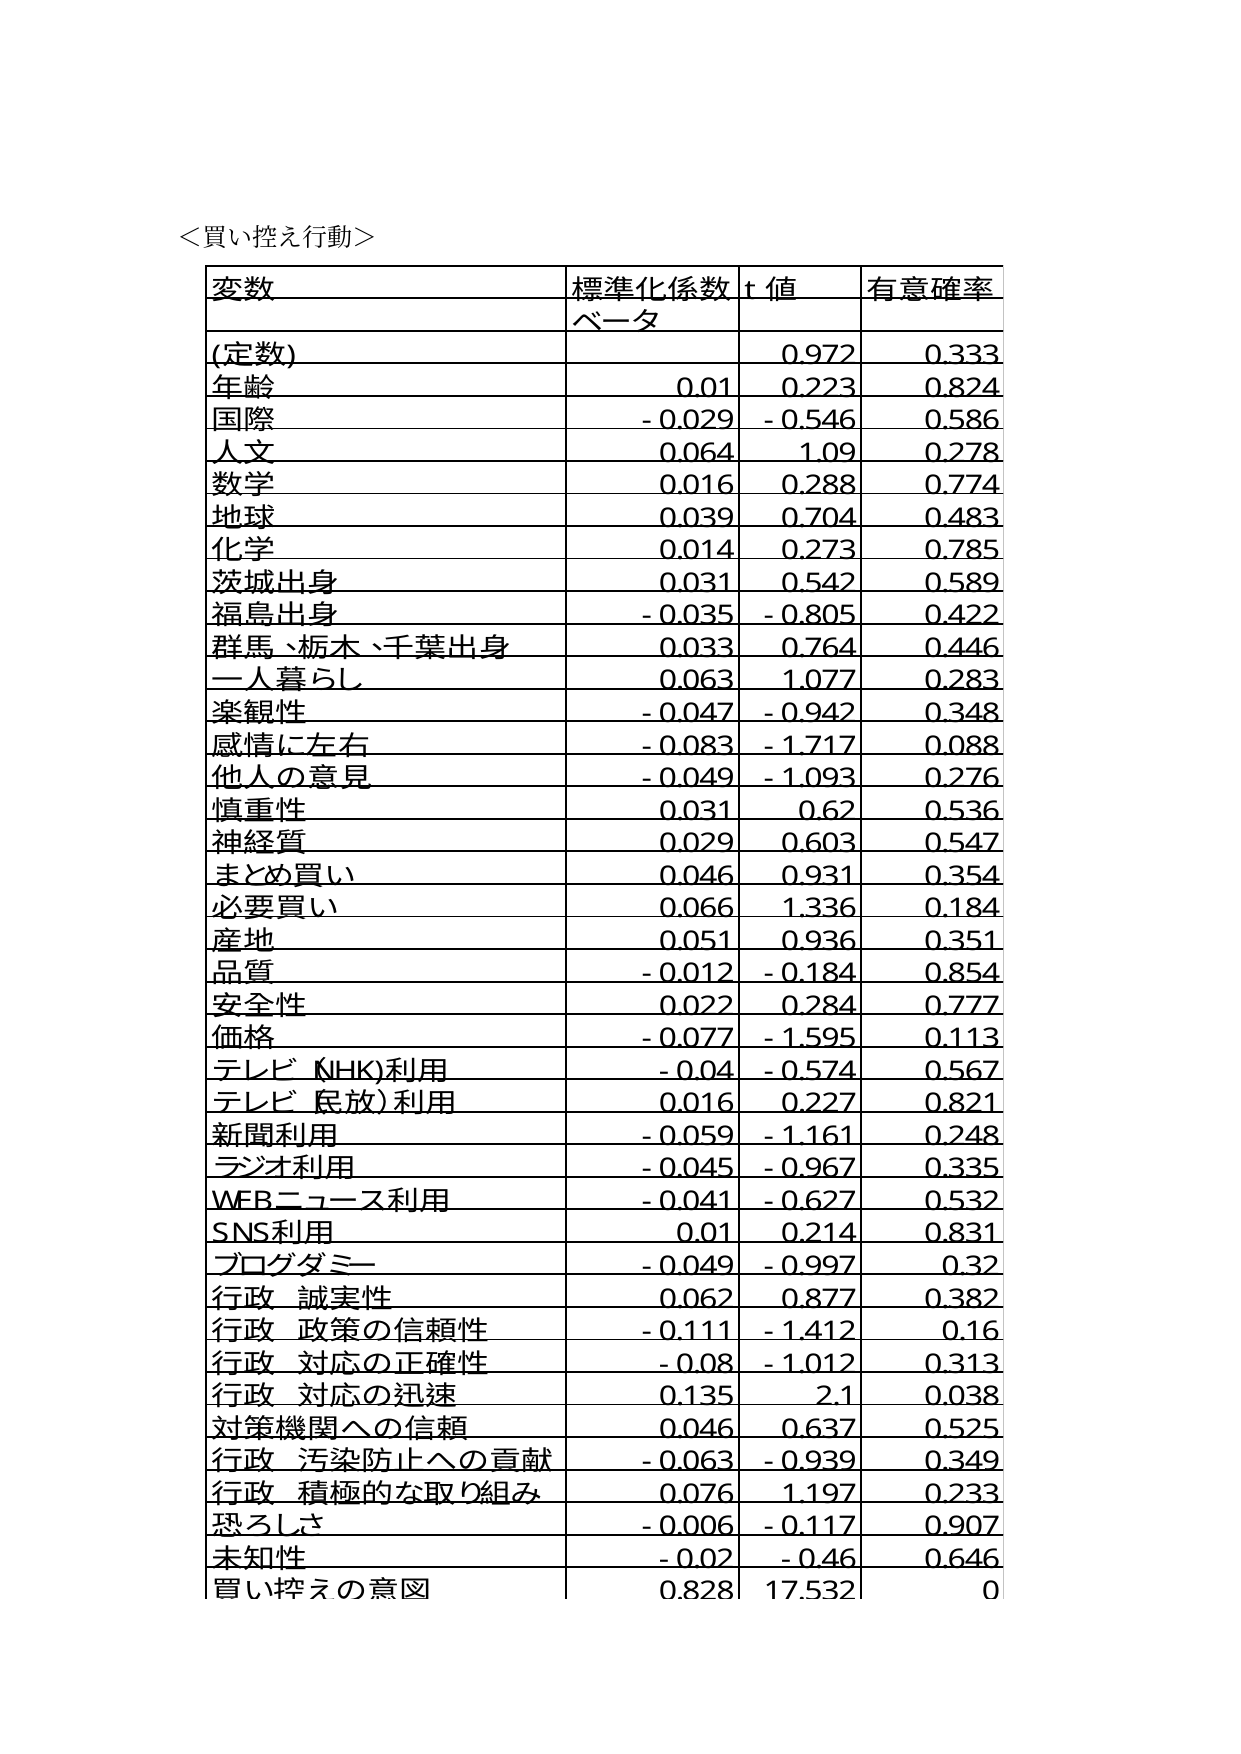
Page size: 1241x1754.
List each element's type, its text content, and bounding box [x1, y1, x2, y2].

text ＜買い控え行動＞ [177, 217, 1063, 254]
